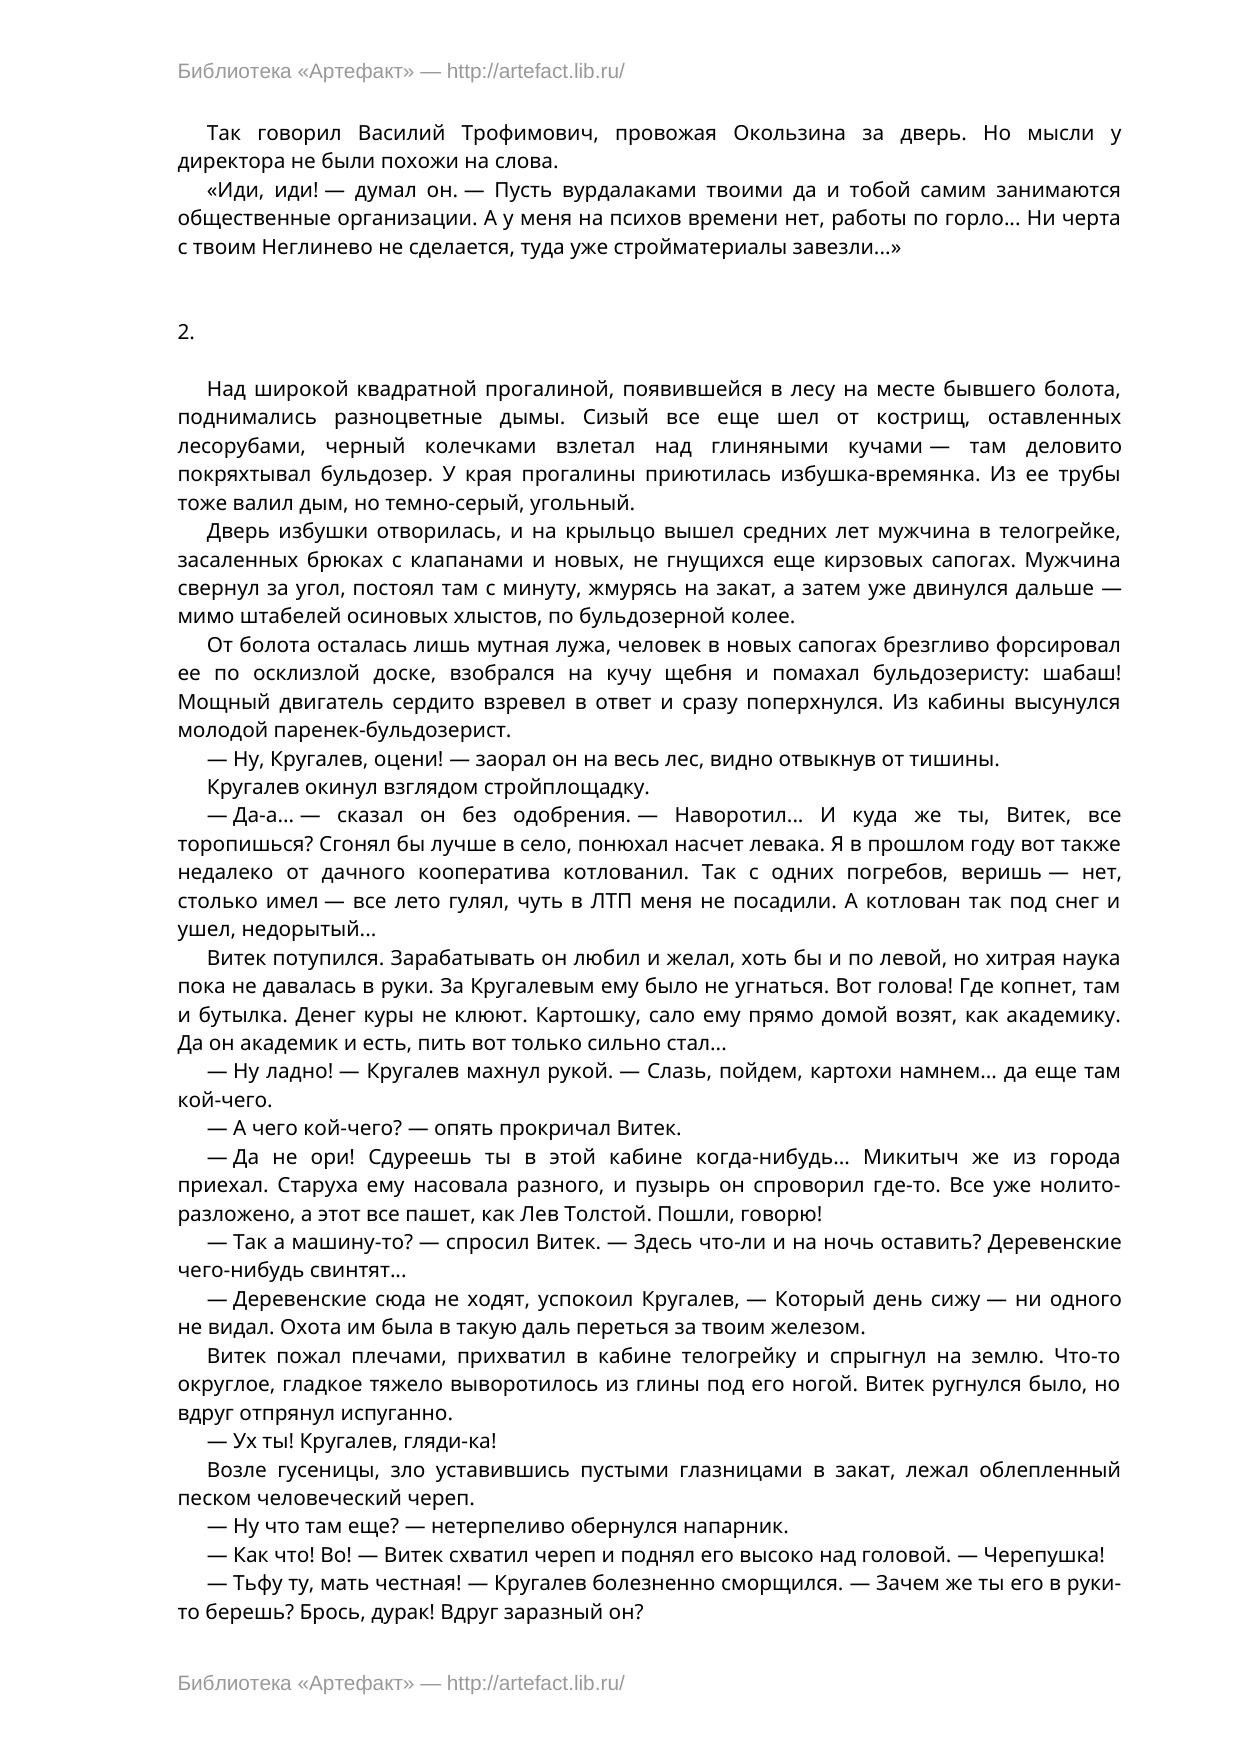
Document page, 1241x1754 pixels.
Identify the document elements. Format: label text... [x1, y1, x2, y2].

text Дверь избушки отворилась, и на крыльцо вышел средних лет мужчина в телогрейке, засаленных брюках с клапанами и новых, не гнущихся еще кирзовых сапогах. Мужчина свернул за угол, постоял там с минуту, жмурясь на закат, а затем уже двинулся дальше — мимо штабелей осиновых хлыстов, по бульдозерной колее. [177, 516, 1122, 630]
text — Ну ладно! — Кругалев махнул рукой. — Слазь, пойдем, картохи намнем... да еще там кой-чего. [177, 1057, 1122, 1113]
text От болота осталась лишь мутная лужа, человек в новых сапогах брезгливо форсировал ее по осклизлой доске, взобрался на кучу щебня и помахал бульдозеристу: шабаш! Мощный двигатель сердито взревел в ответ и сразу поперхнулся. Из кабины высунулся молодой паренек-бульдозерист. [177, 630, 1122, 744]
text — Да-а... — сказал он без одобрения. — Наворотил... И куда же ты, Витек, все торопишься? Сгонял бы лучше в село, понюхал насчет левака. Я в прошлом году вот также недалеко от дачного кооператива котлованил. Так с одних погребов, веришь — нет, столько имел — все лето гулял, чуть в ЛТП меня не посадили. А котлован так под снег и ушел, недорытый... [177, 801, 1122, 943]
text — А чего кой-чего? — опять прокричал Витек. [177, 1113, 1122, 1142]
text — Как что! Во! — Витек схватил череп и поднял его высоко над головой. — Черепушка! [177, 1540, 1122, 1568]
subtitle 2. [177, 317, 1122, 346]
text Витек потупился. Зарабатывать он любил и желал, хоть бы и по левой, но хитрая наука пока не давалась в руки. За Кругалевым ему было не угнаться. Вот голова! Где копнет, там и бутылка. Денег куры не клюют. Картошку, сало ему прямо домой возят, как академику. Да он академик и есть, пить вот только сильно стал... [177, 943, 1122, 1057]
text — Ну что там еще? — нетерпеливо обернулся напарник. [177, 1512, 1122, 1540]
text — Ух ты! Кругалев, гляди-ка! [177, 1426, 1122, 1455]
text — Ну, Кругалев, оцени! — заорал он на весь лес, видно отвыкнув от тишины. [177, 744, 1122, 772]
text «Иди, иди! — думал он. — Пусть вурдалаками твоими да и тобой самим занимаются общественные организации. А у меня на психов времени нет, работы по горло... Ни черта с твоим Неглинево не сделается, туда уже стройматериалы завезли...» [177, 175, 1122, 260]
text Витек пожал плечами, прихватил в кабине телогрейку и спрыгнул на землю. Что-то округлое, гладкое тяжело выворотилось из глины под его ногой. Витек ругнулся было, но вдруг отпрянул испуганно. [177, 1341, 1122, 1426]
text Над широкой квадратной прогалиной, появившейся в лесу на месте бывшего болота, поднимались разноцветные дымы. Сизый все еще шел от кострищ, оставленных лесорубами, черный колечками взлетал над глиняными кучами — там деловито покряхтывал бульдозер. У края прогалины приютилась избушка-времянка. Из ее трубы тоже валил дым, но темно-серый, угольный. [177, 374, 1122, 516]
text Кругалев окинул взглядом стройплощадку. [177, 772, 1122, 801]
text — Да не ори! Сдуреешь ты в этой кабине когда-нибудь... Микитыч же из города приехал. Старуха ему насовала разного, и пузырь он спроворил где-то. Все уже нолито-разложено, а этот все пашет, как Лев Толстой. Пошли, говорю! [177, 1142, 1122, 1227]
text Возле гусеницы, зло уставившись пустыми глазницами в закат, лежал облепленный песком человеческий череп. [177, 1455, 1122, 1512]
text Так говорил Василий Трофимович, провожая Окользина за дверь. Но мысли у директора не были похожи на слова. [177, 118, 1122, 175]
text — Деревенские сюда не ходят, успокоил Кругалев, — Который день сижу — ни одного не видал. Охота им была в такую даль переться за твоим железом. [177, 1284, 1122, 1341]
text — Так а машину-то? — спросил Витек. — Здесь что-ли и на ночь оставить? Деревенские чего-нибудь свинтят... [177, 1227, 1122, 1284]
text — Тьфу ту, мать честная! — Кругалев болезненно сморщился. — Зачем же ты его в руки-то берешь? Брось, дурак! Вдруг заразный он? [177, 1568, 1122, 1625]
